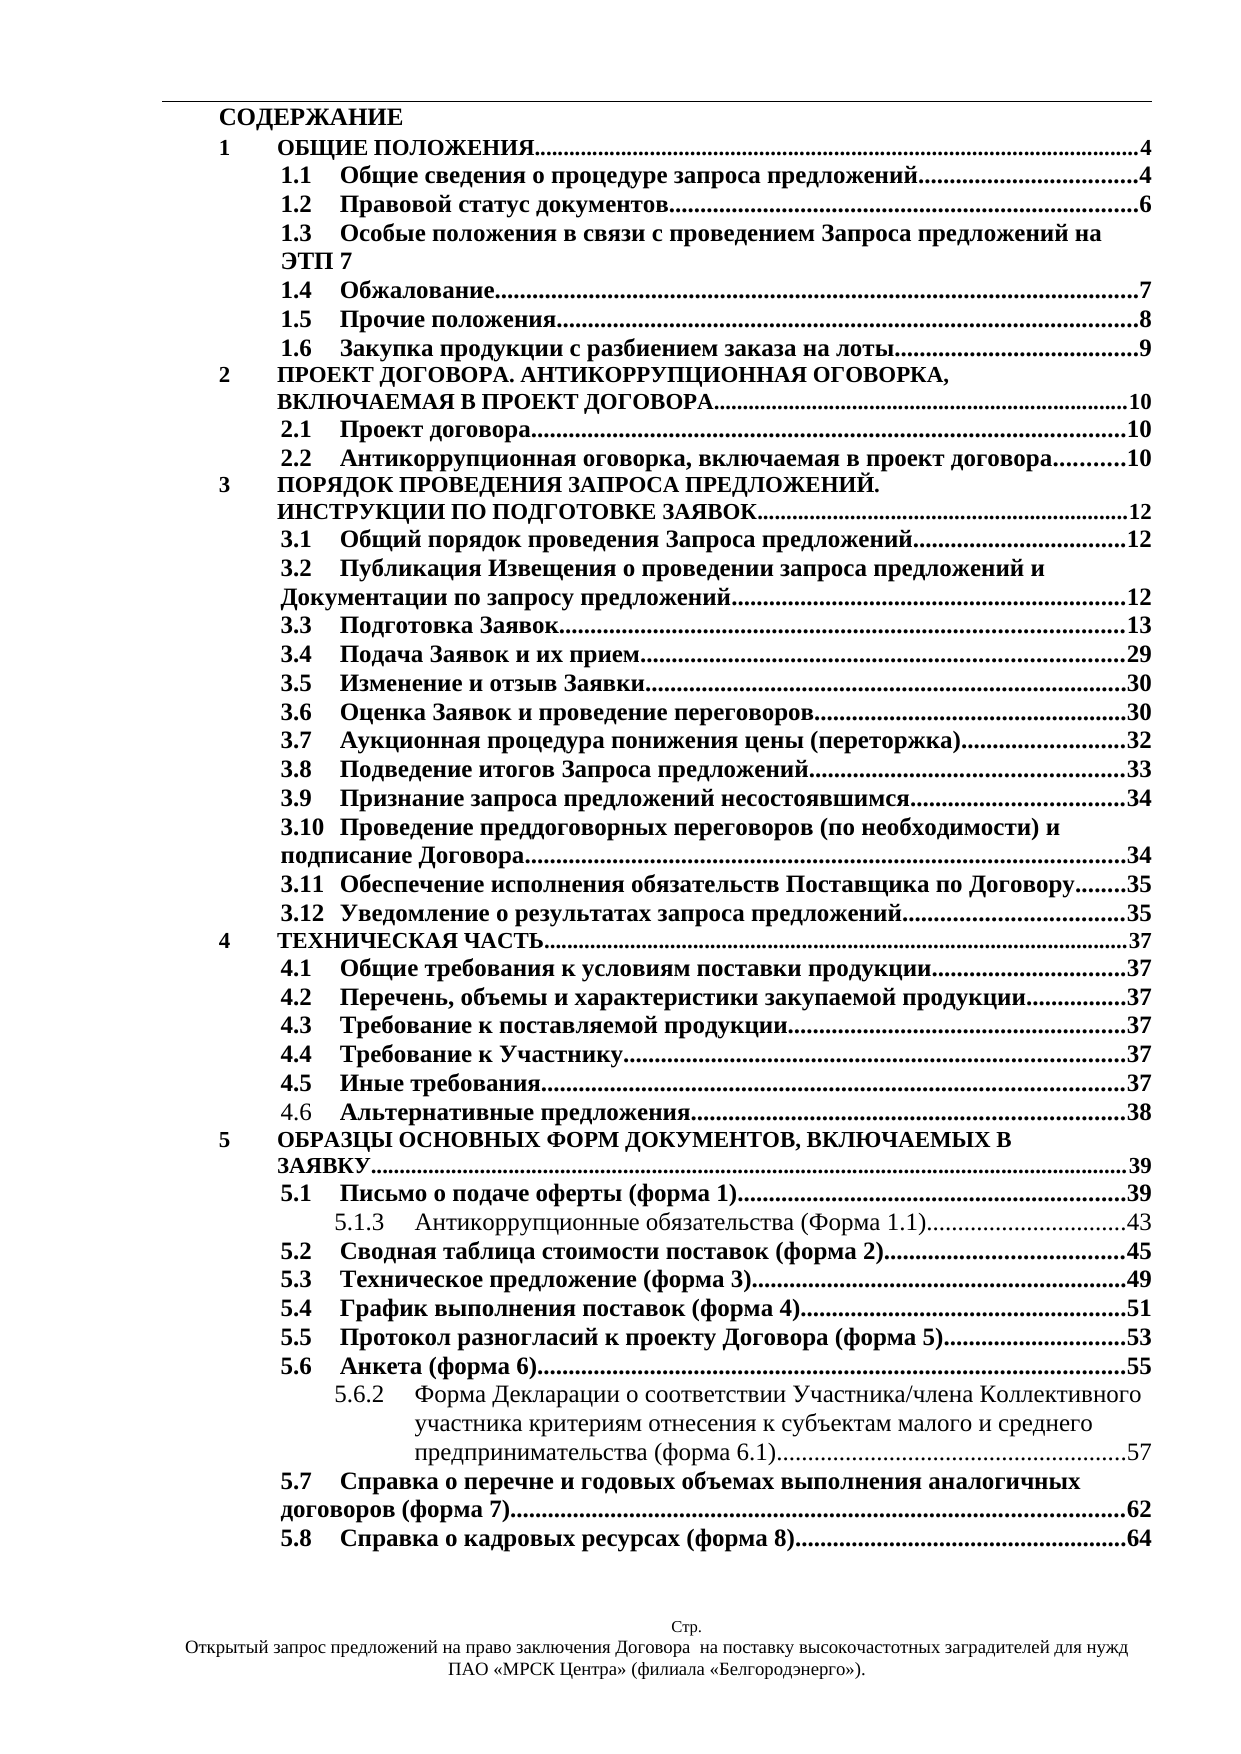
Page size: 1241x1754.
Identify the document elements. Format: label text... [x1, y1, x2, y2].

text 3.10 Проведение преддоговорных переговоров (по необходимости) и подписание Договора 34 [280, 812, 1133, 869]
text 1.3 Особые положения в связи с проведением Запроса предложений на ЭТП 7 [280, 218, 1133, 275]
text 3.12 Уведомление о результатах запроса предложений 35 [280, 898, 1133, 927]
text 3.4 Подача Заявок и их прием 29 [280, 639, 1133, 668]
text 3.9 Признание запроса предложений несостоявшимся 34 [280, 783, 1133, 812]
text 5 Образцы основных форм документов, включаемых в Заявку 39 [218, 1126, 1033, 1178]
text 3.11 Обеспечение исполнения обязательств Поставщика по Договору 35 [280, 869, 1133, 898]
text 5.1.3 Антикоррупционные обязательства (Форма 1.1). 43 [334, 1207, 1144, 1236]
text 3.1 Общий порядок проведения Запроса предложений 12 [280, 524, 1133, 553]
text 5.5 Протокол разногласий к проекту Договора (форма 5) 53 [280, 1322, 1133, 1351]
text 1.2 Правовой статус документов 6 [280, 189, 1133, 218]
text 5.6.2 Форма Декларации о соответствии Участника/члена Коллективного участника критериям отнесения к субъектам малого и среднего предпринимательства (форма 6.1) 57 [334, 1379, 1144, 1466]
text 3.3 Подготовка Заявок 13 [280, 611, 1133, 639]
text 3.6 Оценка Заявок и проведение переговоров 30 [280, 697, 1133, 726]
text 1.4 Обжалование 7 [280, 275, 1133, 304]
text 2.1 Проект договора 10 [280, 414, 1133, 443]
text 1 Общие положения 4 [218, 134, 1033, 160]
text 4.1 Общие требования к условиям поставки продукции 37 [280, 953, 1133, 982]
text 5.2 Сводная таблица стоимости поставок (форма 2) 45 [280, 1236, 1133, 1264]
text 1.6 Закупка продукции с разбиением заказа на лоты 9 [280, 333, 1133, 361]
text 3.7 Аукционная процедура понижения цены (переторжка) 32 [280, 726, 1133, 754]
text СОДЕРЖАНИЕ [218, 102, 938, 131]
text 5.4 График выполнения поставок (форма 4) 51 [280, 1293, 1133, 1322]
text 5.8 Справка о кадровых ресурсах (форма 8) 64 [280, 1523, 1133, 1552]
text 4.3 Требование к поставляемой продукции 37 [280, 1011, 1133, 1039]
text 5.7 Справка о перечне и годовых объемах выполнения аналогичных договоров (форма 7) 62 [280, 1466, 1133, 1523]
text 2.2 Антикоррупционная оговорка, включаемая в проект договора 10 [280, 443, 1133, 472]
text 4.4 Требование к Участнику. 37 [280, 1039, 1133, 1068]
text 5.1 Письмо о подаче оферты (форма 1) 39 [280, 1178, 1133, 1207]
text 4.6 Альтернативные предложения 38 [280, 1097, 1133, 1126]
text 1.1 Общие сведения о процедуре запроса предложений 4 [280, 160, 1133, 189]
text 4.2 Перечень, объемы и характеристики закупаемой продукции 37 [280, 982, 1133, 1011]
text 5.3 Техническое предложение (форма 3) 49 [280, 1264, 1133, 1293]
text 2 Проект Договора. Антикоррупционная оговорка, включаемая в проект договора 10 [218, 361, 1033, 414]
text 3.2 Публикация Извещения о проведении запроса предложений и Документации по запросу предложений 12 [280, 553, 1133, 611]
text 4 Техническая часть 37 [218, 927, 1033, 953]
text 3.8 Подведение итогов Запроса предложений 33 [280, 754, 1133, 783]
text 1.5 Прочие положения 8 [280, 304, 1133, 333]
text 3.5 Изменение и отзыв Заявки 30 [280, 668, 1133, 697]
text 3 Порядок проведения Запроса предложений. Инструкции по подготовке Заявок 12 [218, 472, 1033, 524]
text 5.6 Анкета (форма 6) 55 [280, 1351, 1133, 1379]
text 4.5 Иные требования 37 [280, 1068, 1133, 1097]
